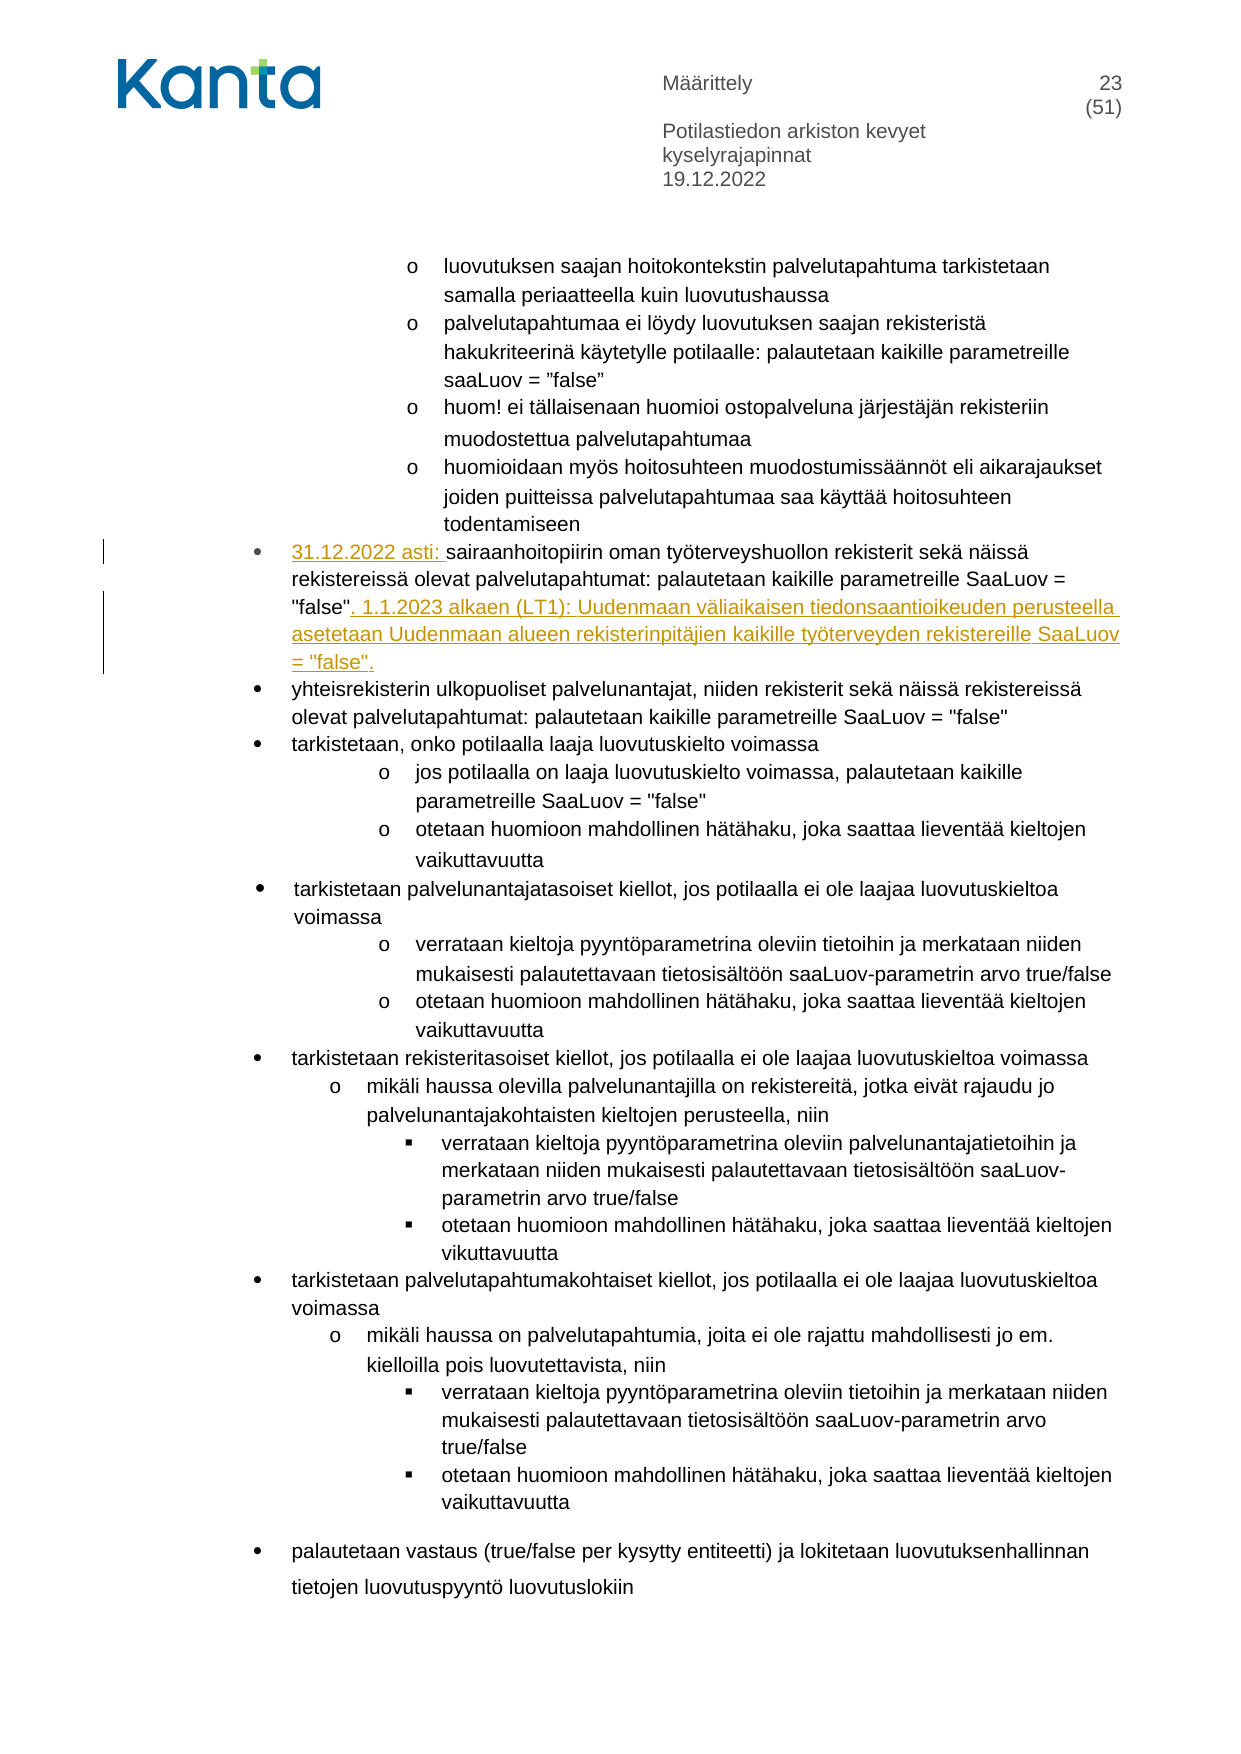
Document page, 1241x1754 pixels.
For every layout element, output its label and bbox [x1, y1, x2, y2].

picture [118, 59, 321, 109]
